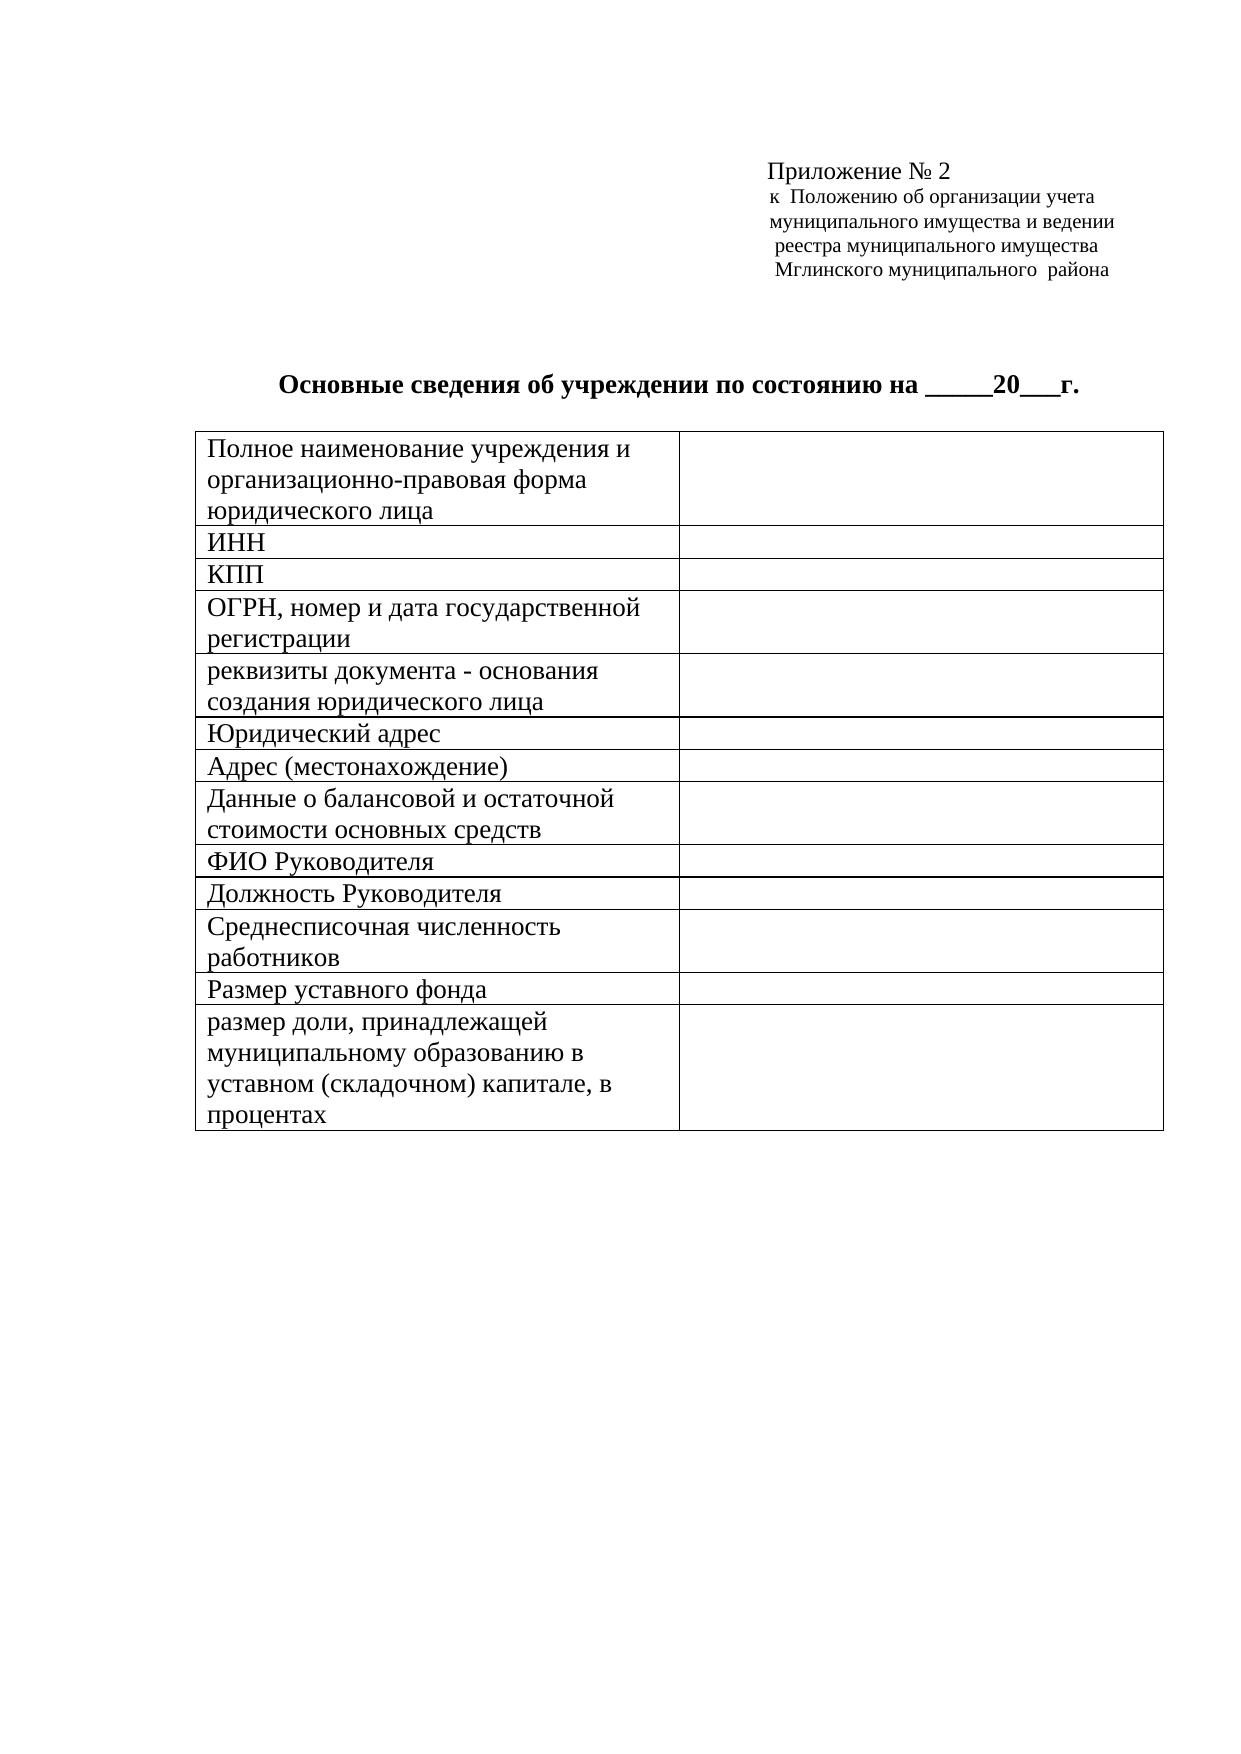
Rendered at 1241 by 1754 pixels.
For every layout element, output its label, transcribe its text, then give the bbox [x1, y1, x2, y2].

table_cell [680, 718, 1163, 749]
table_header Полное наименование учреждения и организационно-правовая форма юридического лица [196, 432, 679, 525]
table_cell размер доли, принадлежащей муниципальному образованию в уставном (складочном) капитале, в процентах [196, 1005, 679, 1130]
text к Положению об организации учета [207, 184, 1152, 208]
table_cell [680, 750, 1163, 781]
table_cell [680, 782, 1163, 844]
table_cell [680, 559, 1163, 590]
table_cell [680, 878, 1163, 908]
table_cell Адрес (местонахождение) [196, 750, 679, 781]
text муниципального имущества и ведении [207, 208, 1152, 233]
table_cell Размер уставного фонда [196, 973, 679, 1004]
table_cell [680, 654, 1163, 716]
text Основные сведения об учреждении по состоянию на _____20___г. [207, 369, 1152, 400]
table_cell ФИО Руководителя [196, 845, 679, 876]
table_cell [680, 910, 1163, 972]
table_cell ИНН [196, 526, 679, 558]
text Мглинского муниципального района [207, 257, 1152, 281]
table_cell Среднесписочная численность работников [196, 910, 679, 972]
table_cell КПП [196, 559, 679, 590]
table_cell [680, 1005, 1163, 1130]
text Приложение № 2 [723, 156, 1152, 184]
table_cell Должность Руководителя [196, 878, 679, 908]
table_cell [680, 845, 1163, 876]
table_header [680, 432, 1163, 525]
table_cell [680, 591, 1163, 653]
table_cell [680, 973, 1163, 1004]
table_cell ОГРН, номер и дата государственной регистрации [196, 591, 679, 653]
table_cell [680, 526, 1163, 558]
text реестра муниципального имущества [207, 233, 1152, 257]
table_cell Юридический адрес [196, 718, 679, 749]
table_cell реквизиты документа - основания создания юридического лица [196, 654, 679, 716]
table_cell Данные о балансовой и остаточной стоимости основных средств [196, 782, 679, 844]
